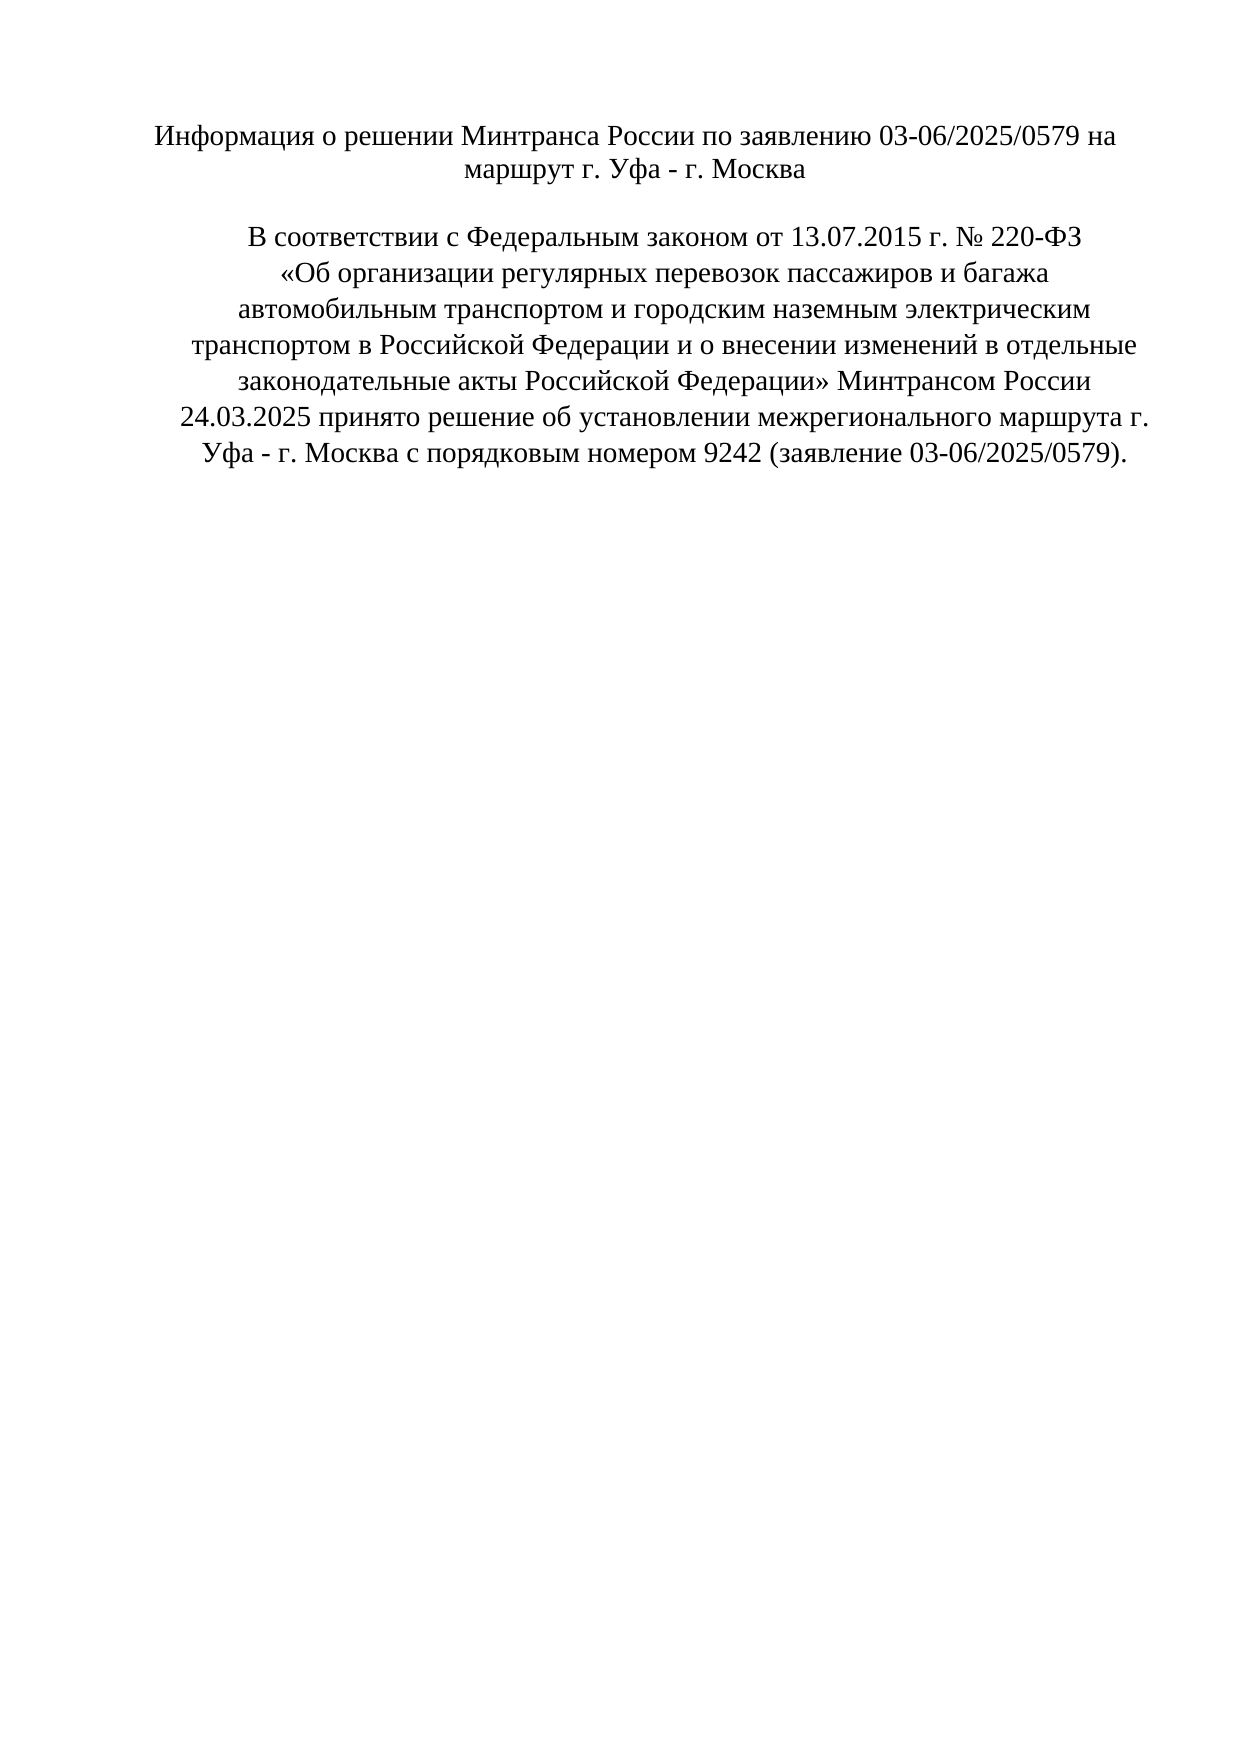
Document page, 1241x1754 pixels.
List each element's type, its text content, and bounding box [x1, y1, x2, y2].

text Информация о решении Минтранса России по заявлению 03-06/2025/0579 на маршрут г. Уфа - г. Москва [118, 118, 1152, 185]
text В соответствии с Федеральным законом от 13.07.2015 г. № 220-ФЗ «Об организации регулярных перевозок пассажиров и багажа автомобильным транспортом и городским наземным электрическим транспортом в Российской Федерации и о внесении изменений в отдельные законодательные акты Российской Федерации» Минтрансом России 24.03.2025 принято решение об установлении межрегионального маршрута г. Уфа - г. Москва с порядковым номером 9242 (заявление 03-06/2025/0579). [177, 219, 1152, 469]
